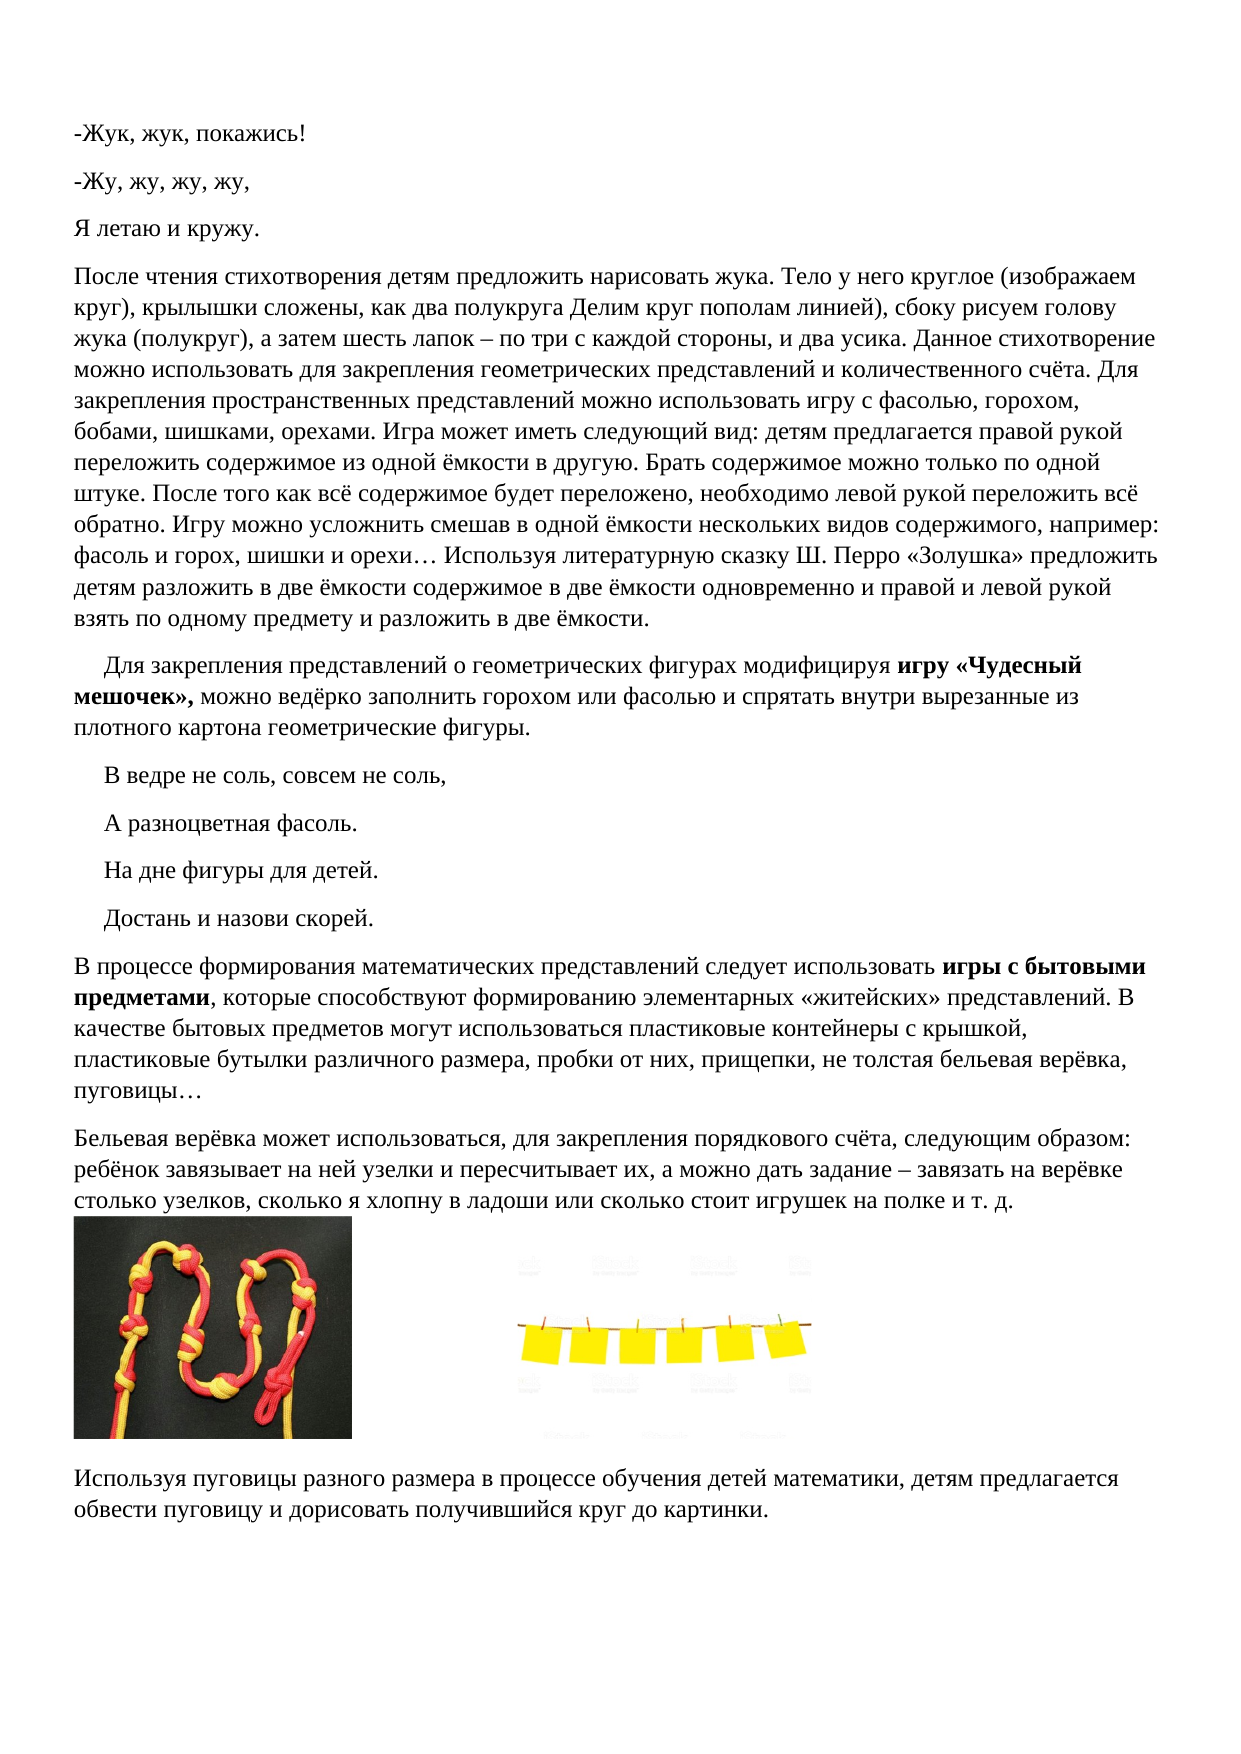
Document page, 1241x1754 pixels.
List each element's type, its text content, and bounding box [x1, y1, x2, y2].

text А разноцветная фасоль. [74, 808, 1167, 837]
text Достань и назови скорей. [74, 903, 1167, 932]
text Используя пуговицы разного размера в процессе обучения детей математики, детям предлагается обвести пуговицу и дорисовать получившийся круг до картинки. [74, 1463, 1167, 1523]
text Я летаю и кружу. [74, 213, 1167, 242]
picture [517, 1234, 812, 1439]
text -Жук, жук, покажись! [74, 118, 1167, 147]
text В процессе формирования математических представлений следует использовать игры с бытовыми предметами, которые способствуют формированию элементарных «житейских» представлений. В качестве бытовых предметов могут использоваться пластиковые контейнеры с крышкой, пластиковые бутылки различного размера, пробки от них, прищепки, не толстая бельевая верёвка, пуговицы… [74, 951, 1167, 1104]
picture [73, 1216, 352, 1439]
text На дне фигуры для детей. [74, 856, 1167, 884]
text В ведре не соль, совсем не соль, [74, 760, 1167, 789]
text Для закрепления представлений о геометрических фигурах модифицируя игру «Чудесный мешочек», можно ведёрко заполнить горохом или фасолью и спрятать внутри вырезанные из плотного картона геометрические фигуры. [74, 650, 1167, 741]
text -Жу, жу, жу, жу, [74, 166, 1167, 194]
text После чтения стихотворения детям предложить нарисовать жука. Тело у него круглое (изображаем круг), крылышки сложены, как два полукруга Делим круг пополам линией), сбоку рисуем голову жука (полукруг), а затем шесть лапок – по три с каждой стороны, и два усика. Данное стихотворение можно использовать для закрепления геометрических представлений и количественного счёта. Для закрепления пространственных представлений можно использовать игру с фасолью, горохом, бобами, шишками, орехами. Игра может иметь следующий вид: детям предлагается правой рукой переложить содержимое из одной ёмкости в другую. Брать содержимое можно только по одной штуке. После того как всё содержимое будет переложено, необходимо левой рукой переложить всё обратно. Игру можно усложнить смешав в одной ёмкости нескольких видов содержимого, например: фасоль и горох, шишки и орехи… Используя литературную сказку Ш. Перро «Золушка» предложить детям разложить в две ёмкости содержимое в две ёмкости одновременно и правой и левой рукой взять по одному предмету и разложить в две ёмкости. [74, 261, 1167, 631]
